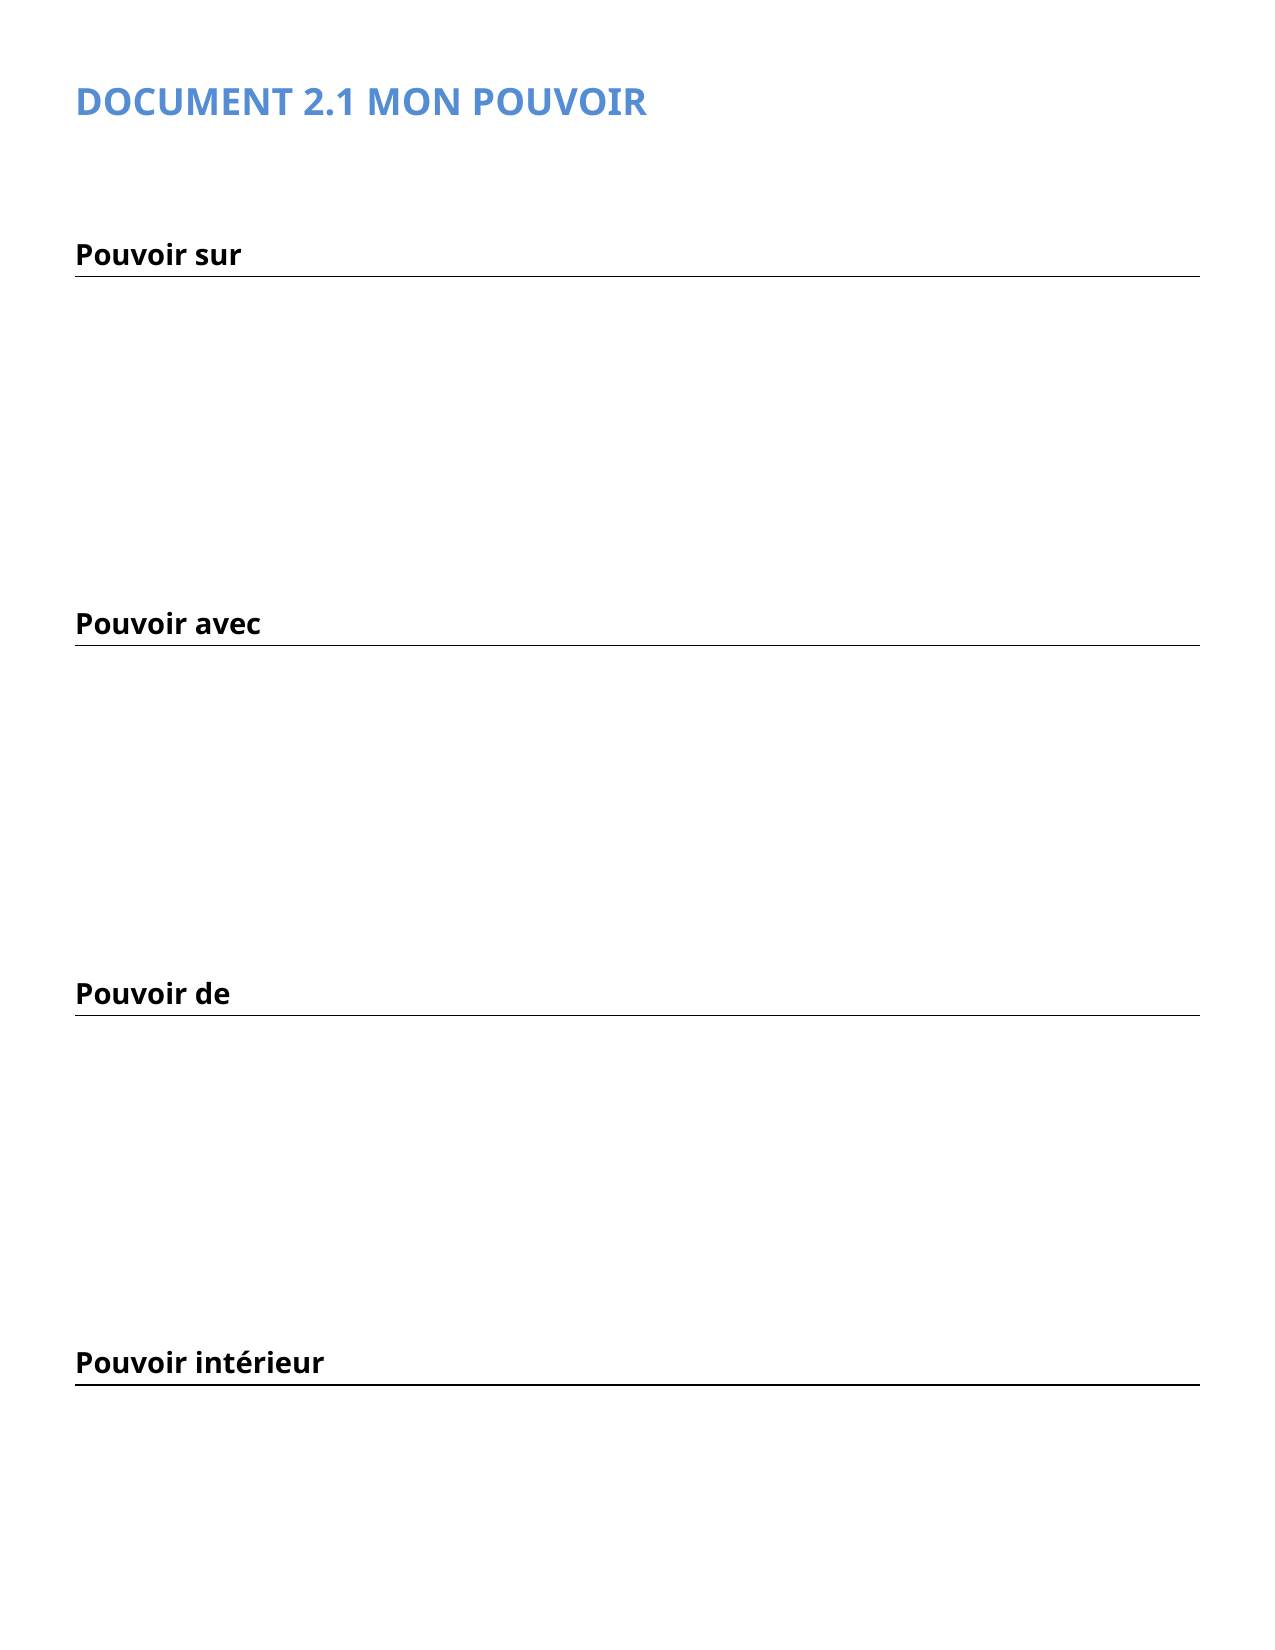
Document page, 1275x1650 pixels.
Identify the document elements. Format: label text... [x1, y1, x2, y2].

text Pouvoir sur [75, 234, 1200, 276]
text Pouvoir intérieur [75, 1343, 1200, 1384]
text Pouvoir de [75, 973, 1200, 1015]
text Pouvoir avec [75, 603, 1200, 645]
text DOCUMENT 2.1 MON POUVOIR [75, 75, 1200, 126]
